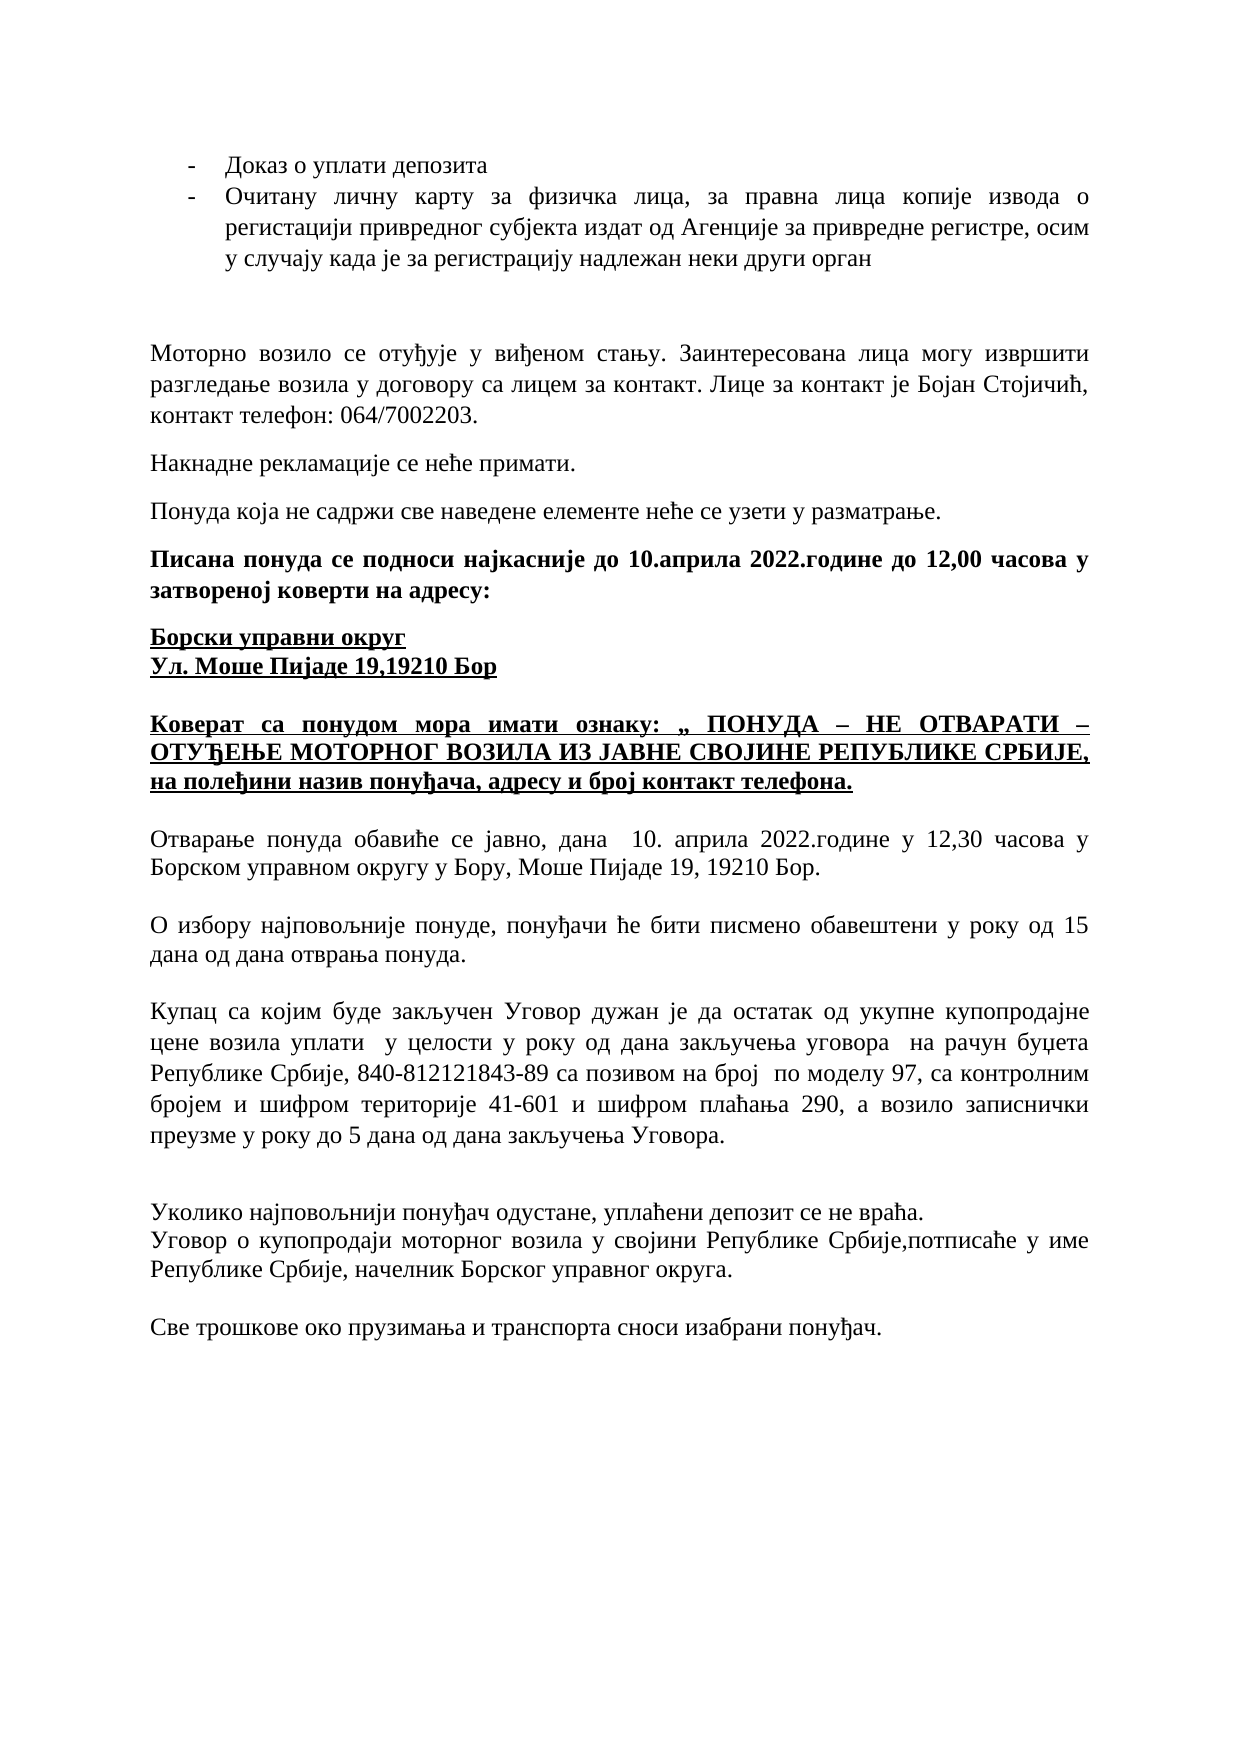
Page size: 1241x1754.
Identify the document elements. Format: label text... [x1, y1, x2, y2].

text Купац са којим буде закључен Уговор дужан је да остатак од укупне купопродајне цене возила уплати у целости у року од дана закључења уговора на рачун буџета Републике Србије, 840-812121843-89 са позивом на број по моделу 97, са контролним бројем и шифром територије 41-601 и шифром плаћања 290, а возило записнички преузме у року до 5 дана од дана закључења Уговора. [150, 996, 1090, 1149]
list Очитану личну карту за физичка лица, за правна лица копије извода о регистацији привредног субјекта издат од Агенције за привредне регистре, осим у случају када је за регистрацију надлежан неки други орган [187, 181, 1090, 272]
text Писана понуда се подноси најкасније до 10.априла 2022.године до 12,00 часова у затвореној коверти на адресу: [150, 544, 1090, 603]
list Доказ о уплати депозита [187, 150, 1090, 179]
text Понуда која не садржи све наведене елементе неће се узети у разматрање. [150, 496, 1090, 525]
text Отварање понуда обавиће се јавно, дана 10. априла 2022.године у 12,30 часова у Борском управном округу у Бору, Моше Пијаде 19, 19210 Бор. [150, 824, 1090, 881]
text Борски управни округ [150, 622, 1090, 651]
text Уколико најповољнији понуђач одустане, уплаћени депозит се не враћа. [150, 1197, 1090, 1226]
text Ул. Моше Пијаде 19,19210 Бор [150, 651, 1090, 680]
text Уговор о купопродаји моторног возила у својини Републике Србије,потписаће у име Републике Србије, начелник Борског управног округа. [150, 1226, 1090, 1283]
text Накнадне рекламације се неће примати. [150, 448, 1090, 477]
text Коверат са понудом мора имати ознаку: „ ПОНУДА – НЕ ОТВАРАТИ – ОТУЂЕЊЕ МОТОРНОГ ВОЗИЛА ИЗ ЈАВНЕ СВОЈИНЕ РЕПУБЛИКЕ СРБИЈЕ, на полеђини назив понуђача, адресу и број контакт телефона. [150, 735, 1090, 762]
text О избору најповољније понуде, понуђачи ће бити писмено обавештени у року од 15 дана од дана отврања понуда. [150, 910, 1090, 967]
text Све трошкове око прузимања и транспорта сноси изабрани понуђач. [150, 1312, 1090, 1341]
text Моторно возило се отуђује у виђеном стању. Заинтересована лица могу извршити разгледање возила у договору са лицем за контакт. Лице за контакт је Бојан Стојичић, контакт телефон: 064/7002203. [150, 338, 1090, 429]
text Коверат са понудом мора имати ознаку: „ ПОНУДА – НЕ ОТВАРАТИ – ОТУЂЕЊЕ МОТОРНОГ ВОЗИЛА ИЗ ЈАВНЕ СВОЈИНЕ РЕПУБЛИКЕ СРБИЈЕ, на полеђини назив понуђача, адресу и број контакт телефона. [150, 764, 1090, 795]
text Коверат са понудом мора имати ознаку: „ ПОНУДА – НЕ ОТВАРАТИ – ОТУЂЕЊЕ МОТОРНОГ ВОЗИЛА ИЗ ЈАВНЕ СВОЈИНЕ РЕПУБЛИКЕ СРБИЈЕ, на полеђини назив понуђача, адресу и број контакт телефона. [150, 709, 1090, 734]
